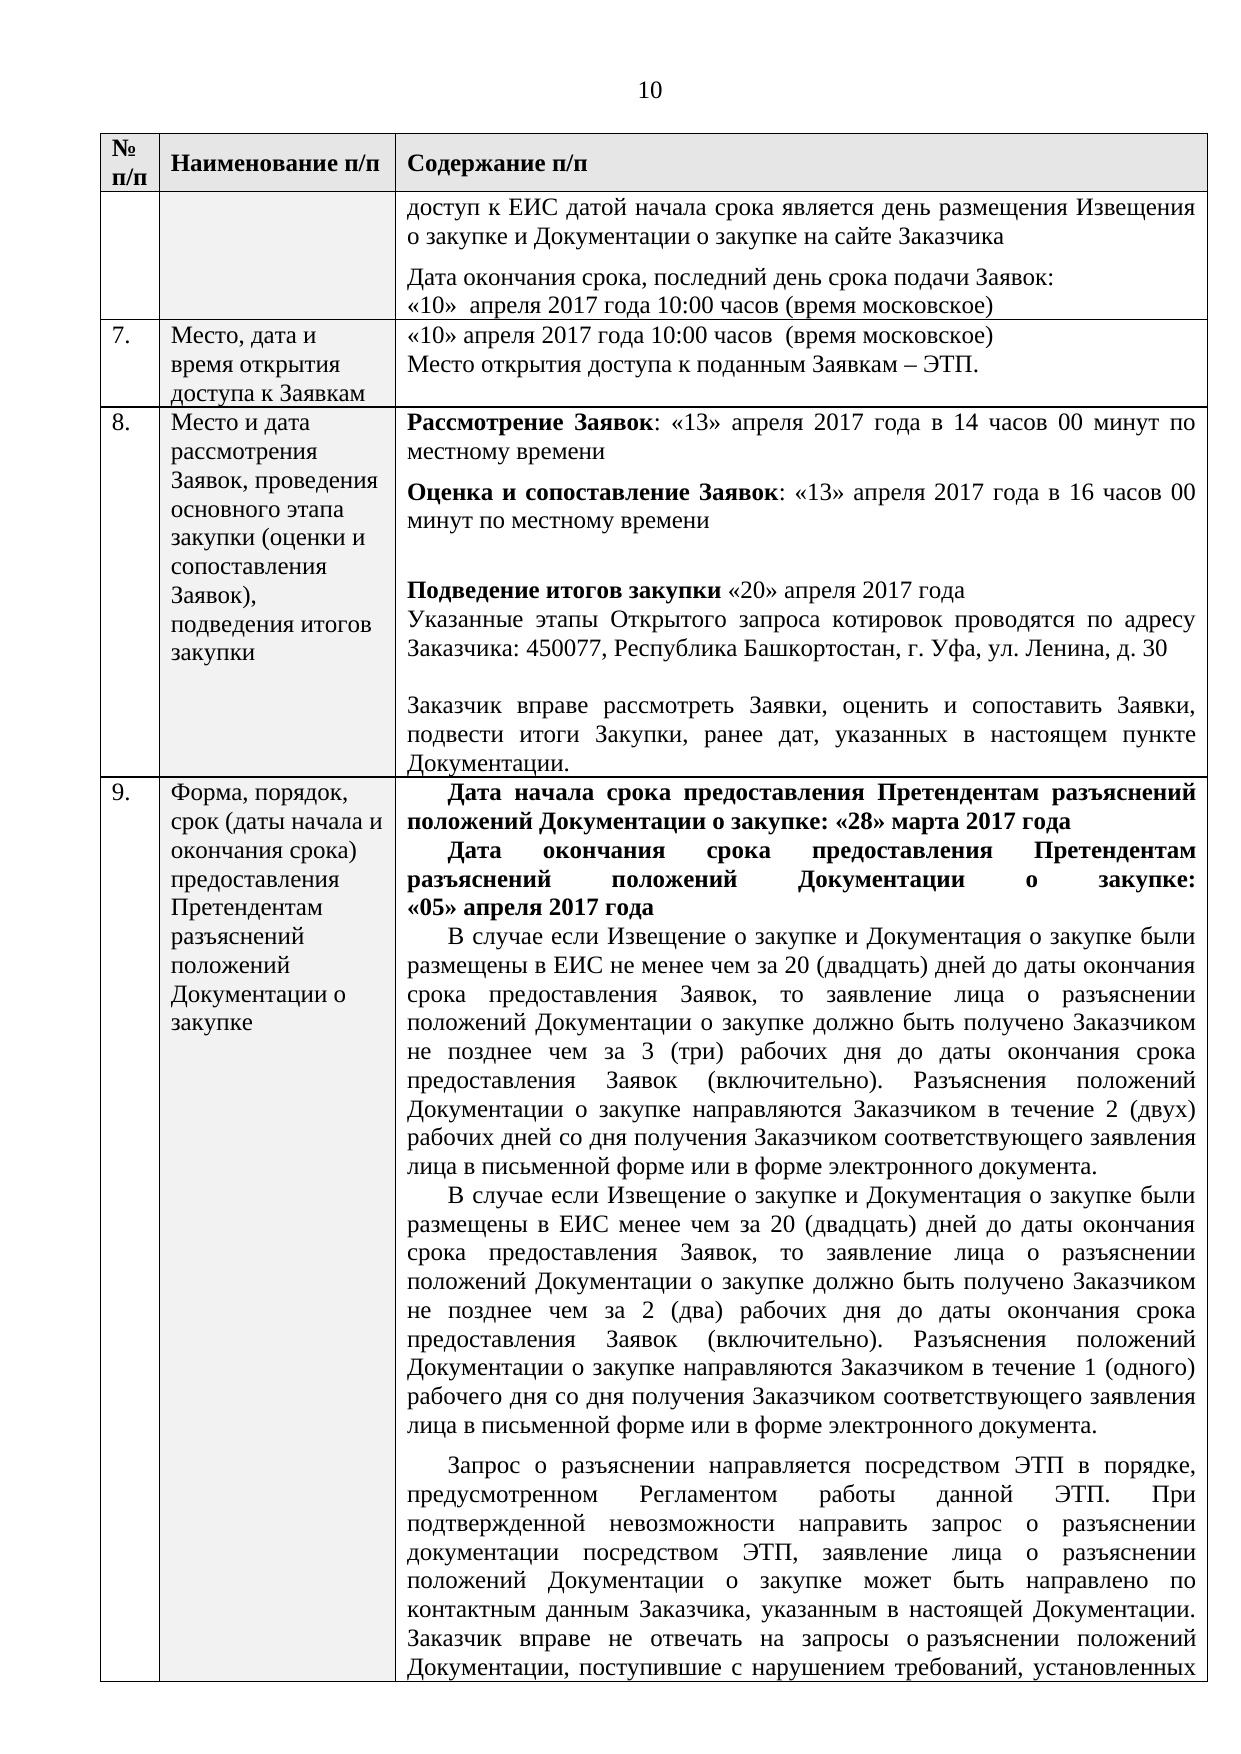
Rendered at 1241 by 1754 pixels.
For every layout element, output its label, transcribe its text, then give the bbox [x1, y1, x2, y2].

table_cell Место и дата рассмотрения Заявок, проведения основного этапа закупки (оценки и сопоставления Заявок), подведения итогов закупки [160, 408, 395, 776]
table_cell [160, 192, 395, 319]
table_header Содержание п/п [396, 134, 1207, 191]
table_cell [101, 778, 159, 1681]
table_cell [101, 320, 159, 406]
table_header № п/п [101, 134, 159, 191]
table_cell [160, 778, 395, 1681]
table_cell [101, 408, 159, 776]
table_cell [396, 778, 1207, 1681]
table_cell Рассмотрение Заявок: «13» апреля 2017 года в 14 часов 00 минут по местному времени Оценка и сопоставление Заявок: «13» апреля 2017 года в 16 часов 00 минут по местному времени Подведение итогов закупки «20» апреля 2017 года Указанные этапы Открытого запроса котировок проводятся по адресу Заказчика: 450077, Республика Башкортостан, г. Уфа, ул. Ленина, д. 30 Заказчик вправе рассмотреть Заявки, оценить и сопоставить Заявки, подвести итоги Закупки, ранее дат, указанных в настоящем пункте Документации. [396, 408, 1207, 776]
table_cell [396, 192, 1207, 319]
table_header Наименование п/п [160, 134, 395, 191]
table_cell [101, 192, 159, 319]
table_cell Место, дата и время открытия доступа к Заявкам [160, 320, 395, 406]
table_cell «10» апреля 2017 года 10:00 часов (время московское) Место открытия доступа к поданным Заявкам – ЭТП. [396, 320, 1207, 406]
